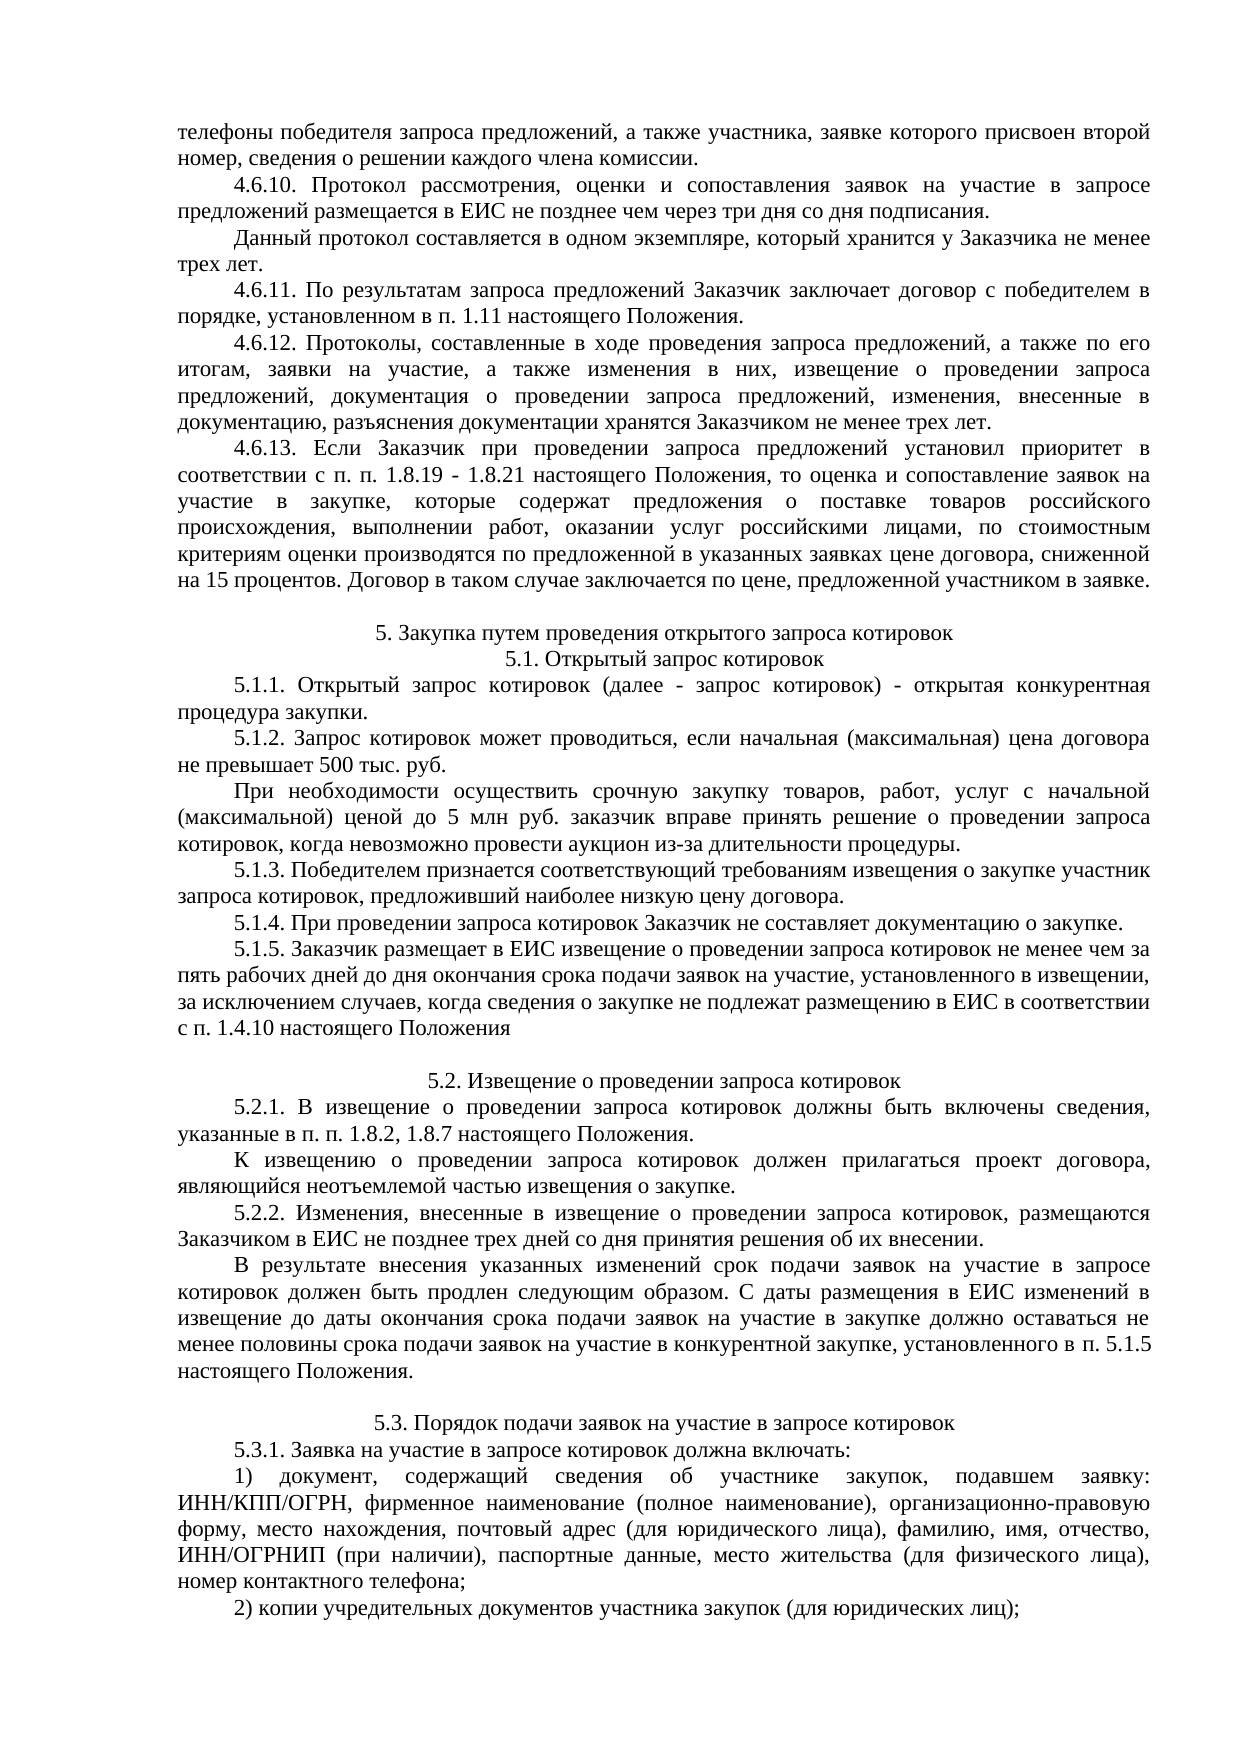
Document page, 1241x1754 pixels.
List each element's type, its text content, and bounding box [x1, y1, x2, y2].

text К извещению о проведении запроса котировок должен прилагаться проект договора, являющийся неотъемлемой частью извещения о закупке. [177, 1146, 1152, 1199]
text 5.1.5. Заказчик размещает в ЕИС извещение о проведении запроса котировок не менее чем за пять рабочих дней до дня окончания срока подачи заявок на участие, установленного в извещении, за исключением случаев, когда сведения о закупке не подлежат размещению в ЕИС в соответствии с п. 1.4.10 настоящего Положения [177, 935, 1152, 1041]
text Данный протокол составляется в одном экземпляре, который хранится у Заказчика не менее трех лет. [177, 223, 1152, 276]
text 5.1.3. Победителем признается соответствующий требованиям извещения о закупке участник запроса котировок, предложивший наиболее низкую цену договора. [177, 856, 1152, 909]
text 5.2.1. В извещение о проведении запроса котировок должны быть включены сведения, указанные в п. п. 1.8.2, 1.8.7 настоящего Положения. [177, 1093, 1152, 1146]
text 4.6.13. Если Заказчик при проведении запроса предложений установил приоритет в соответствии с п. п. 1.8.19 - 1.8.21 настоящего Положения, то оценка и сопоставление заявок на участие в закупке, которые содержат предложения о поставке товаров российского происхождения, выполнении работ, оказании услуг российскими лицами, по стоимостным критериям оценки производятся по предложенной в указанных заявках цене договора, сниженной на 15 процентов. Договор в таком случае заключается по цене, предложенной участником в заявке. [177, 434, 1152, 592]
text 1) документ, содержащий сведения об участнике закупок, подавшем заявку: ИНН/КПП/ОГРН, фирменное наименование (полное наименование), организационно-правовую форму, место нахождения, почтовый адрес (для юридического лица), фамилию, имя, отчество, ИНН/ОГРНИП (при наличии), паспортные данные, место жительства (для физического лица), номер контактного телефона; [177, 1462, 1152, 1594]
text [177, 118, 1152, 171]
text 5.1.4. При проведении запроса котировок Заказчик не составляет документацию о закупке. [177, 909, 1152, 935]
text 5.1. Открытый запрос котировок [177, 645, 1152, 672]
text 5. Закупка путем проведения открытого запроса котировок [177, 619, 1152, 645]
text 5.1.1. Открытый запрос котировок (далее - запрос котировок) - открытая конкурентная процедура закупки. [177, 672, 1152, 724]
text 5.3. Порядок подачи заявок на участие в запросе котировок [177, 1409, 1152, 1436]
text 5.1.2. Запрос котировок может проводиться, если начальная (максимальная) цена договора не превышает 500 тыс. руб. [177, 724, 1152, 777]
text 5.3.1. Заявка на участие в запросе котировок должна включать: [177, 1436, 1152, 1462]
text 5.2.2. Изменения, внесенные в извещение о проведении запроса котировок, размещаются Заказчиком в ЕИС не позднее трех дней со дня принятия решения об их внесении. [177, 1199, 1152, 1251]
text 4.6.12. Протоколы, составленные в ходе проведения запроса предложений, а также по его итогам, заявки на участие, а также изменения в них, извещение о проведении запроса предложений, документация о проведении запроса предложений, изменения, внесенные в документацию, разъяснения документации хранятся Заказчиком не менее трех лет. [177, 329, 1152, 434]
text 4.6.10. Протокол рассмотрения, оценки и сопоставления заявок на участие в запросе предложений размещается в ЕИС не позднее чем через три дня со дня подписания. [177, 171, 1152, 223]
text 2) копии учредительных документов участника закупок (для юридических лиц); [177, 1594, 1152, 1620]
text В результате внесения указанных изменений срок подачи заявок на участие в запросе котировок должен быть продлен следующим образом. С даты размещения в ЕИС изменений в извещение до даты окончания срока подачи заявок на участие в закупке должно оставаться не менее половины срока подачи заявок на участие в конкурентной закупке, установленного в п. 5.1.5 настоящего Положения. [177, 1251, 1152, 1383]
text 4.6.11. По результатам запроса предложений Заказчик заключает договор с победителем в порядке, установленном в п. 1.11 настоящего Положения. [177, 276, 1152, 329]
text 5.2. Извещение о проведении запроса котировок [177, 1067, 1152, 1093]
text При необходимости осуществить срочную закупку товаров, работ, услуг с начальной (максимальной) ценой до 5 млн руб. заказчик вправе принять решение о проведении запроса котировок, когда невозможно провести аукцион из-за длительности процедуры. [177, 777, 1152, 856]
